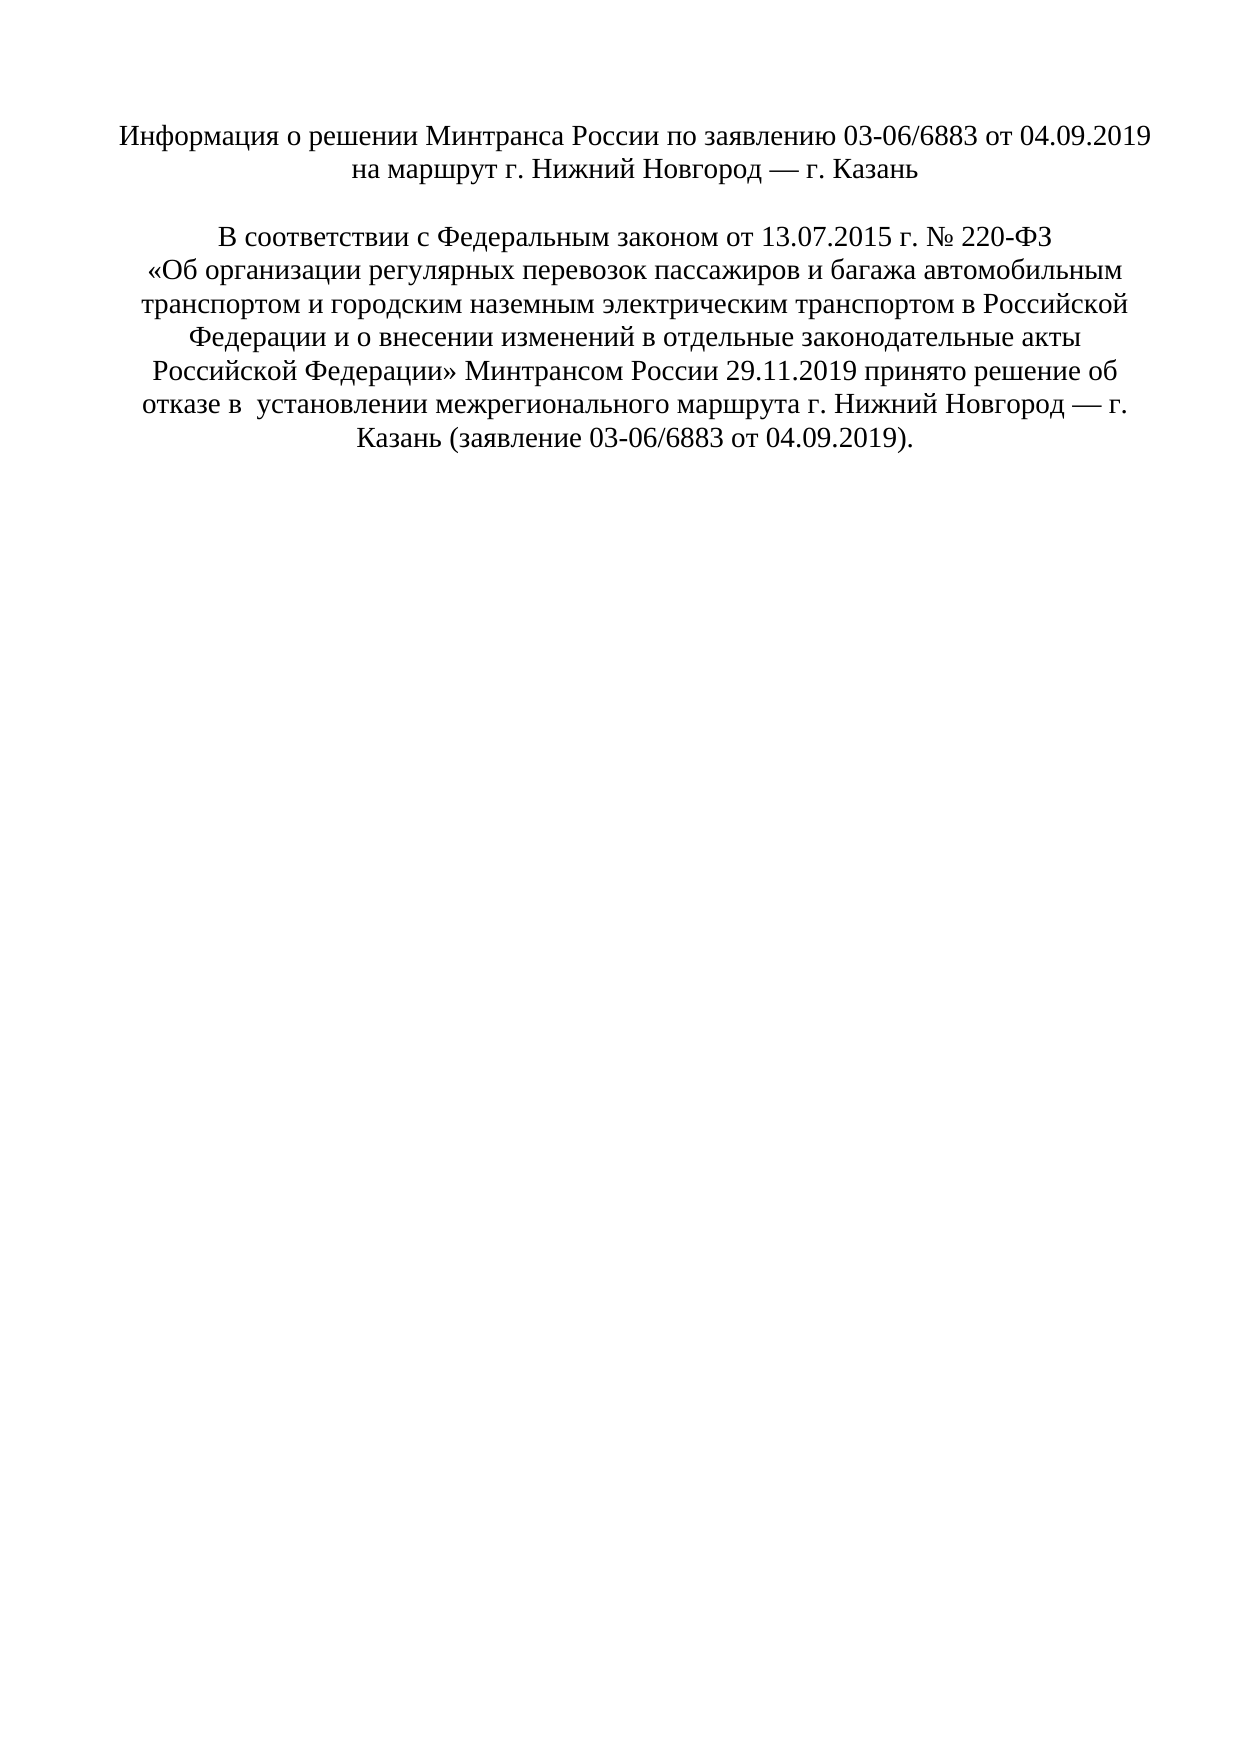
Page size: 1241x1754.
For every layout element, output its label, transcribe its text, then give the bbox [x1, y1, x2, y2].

text Информация о решении Минтранса России по заявлению 03-06/6883 от 04.09.2019 на маршрут г. Нижний Новгород — г. Казань [118, 118, 1152, 185]
text В соответствии с Федеральным законом от 13.07.2015 г. № 220-ФЗ «Об организации регулярных перевозок пассажиров и багажа автомобильным транспортом и городским наземным электрическим транспортом в Российской Федерации и о внесении изменений в отдельные законодательные акты Российской Федерации» Минтрансом России 29.11.2019 принято решение об отказе в установлении межрегионального маршрута г. Нижний Новгород — г. Казань (заявление 03-06/6883 от 04.09.2019). [118, 219, 1152, 453]
